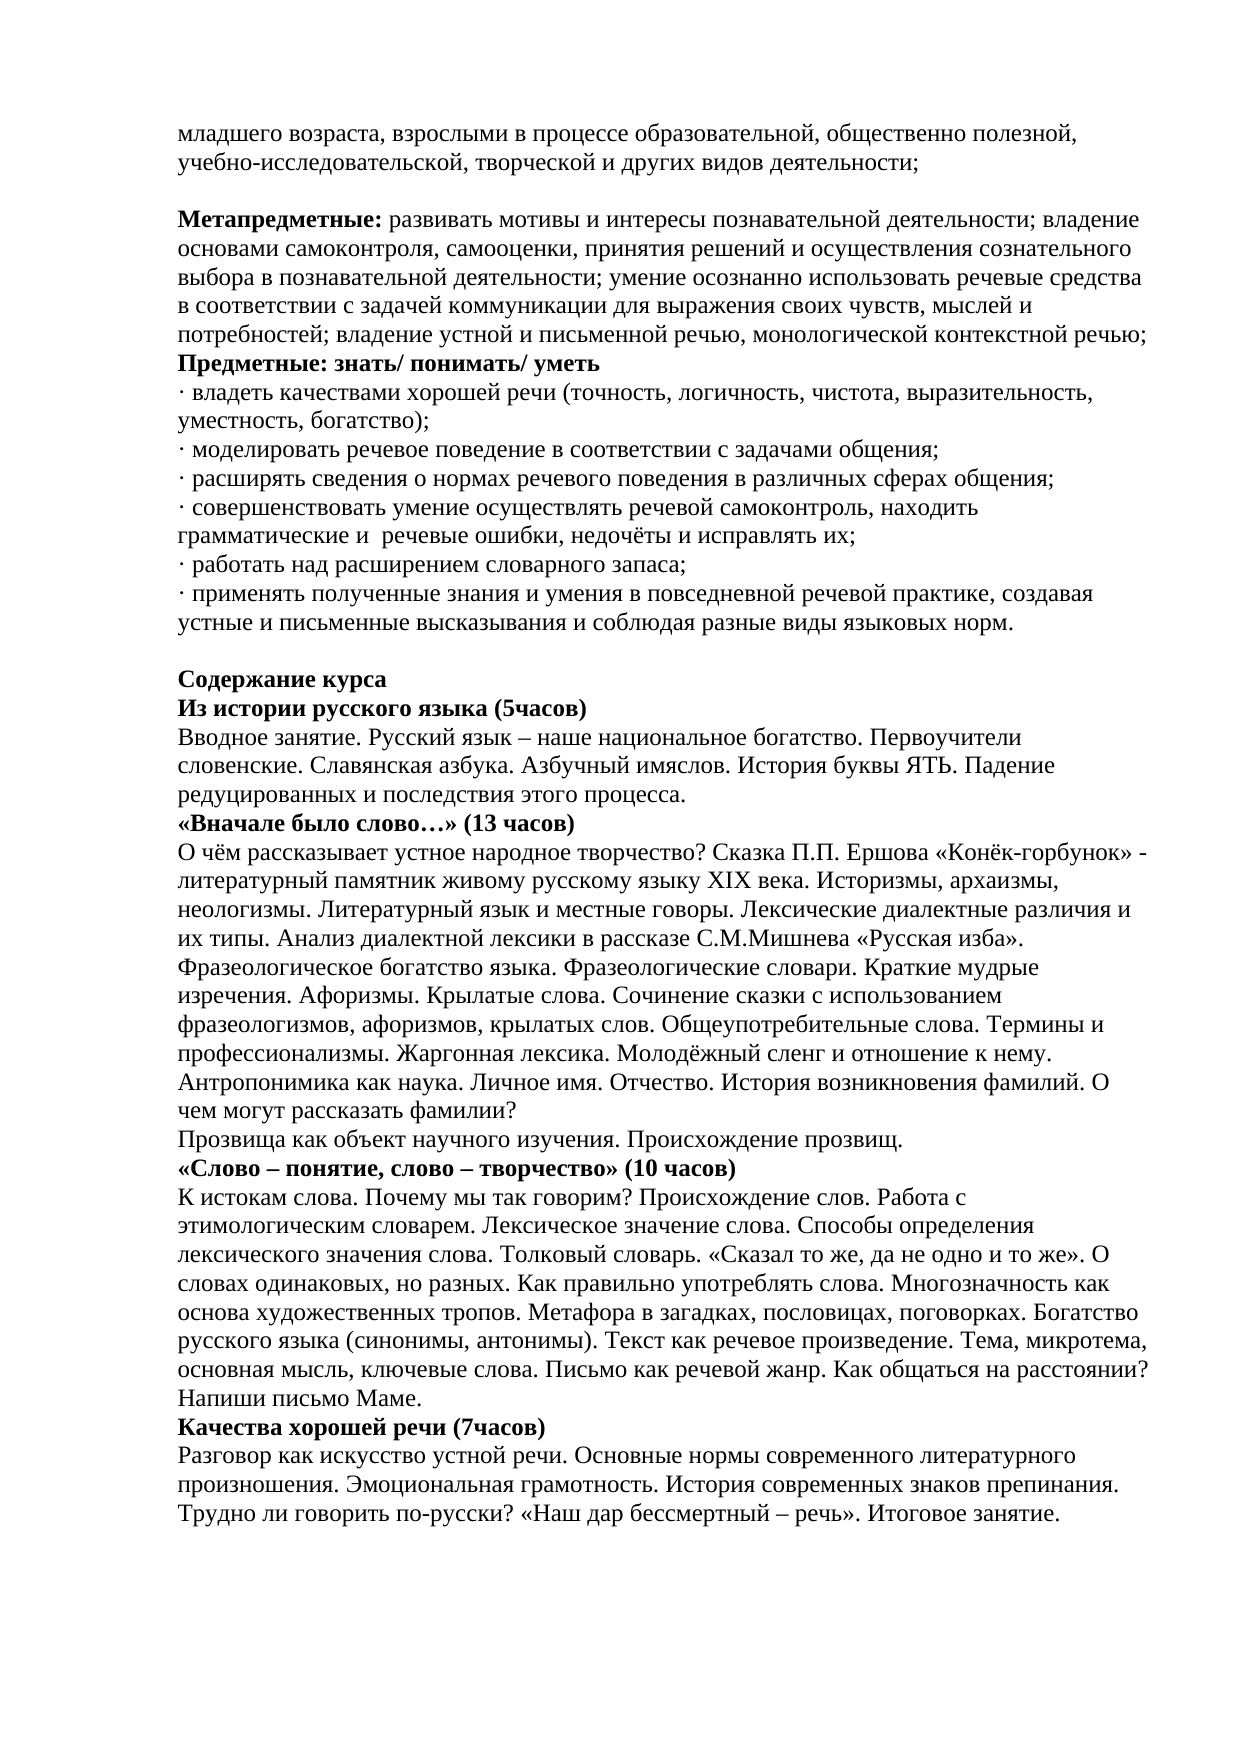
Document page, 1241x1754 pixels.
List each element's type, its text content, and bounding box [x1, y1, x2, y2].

text Из истории русского языка (5часов) [177, 693, 1152, 722]
text Прозвища как объект научного изучения. Происхождение прозвищ. [177, 1124, 1152, 1153]
text Вводное занятие. Русский язык – наше национальное богатство. Первоучители словенские. Славянская азбука. Азбучный имяслов. История буквы ЯТЬ. Падение редуцированных и последствия этого процесса. [177, 722, 1152, 808]
text Качества хорошей речи (7часов) [177, 1412, 1152, 1441]
text Содержание курса [177, 664, 1152, 693]
text «Вначале было слово…» (13 часов) [177, 808, 1152, 837]
text Метапредметные: развивать мотивы и интересы познавательной деятельности; владение основами самоконтроля, самооценки, принятия решений и осуществления сознательного выбора в познавательной деятельности; умение осознанно использовать речевые средства в соответствии с задачей коммуникации для выражения своих чувств, мыслей и потребностей; владение устной и письменной речью, монологической контекстной речью; [177, 204, 1152, 348]
text · применять полученные знания и умения в повседневной речевой практике, создавая устные и письменные высказывания и соблюдая разные виды языковых норм. [177, 578, 1152, 636]
text · расширять сведения о нормах речевого поведения в различных сферах общения; [177, 463, 1152, 492]
text · работать над расширением словарного запаса; [177, 549, 1152, 578]
text · владеть качествами хорошей речи (точность, логичность, чистота, выразительность, уместность, богатство); [177, 377, 1152, 434]
text О чём рассказывает устное народное творчество? Сказка П.П. Ершова «Конёк-горбунок» - литературный памятник живому русскому языку XIX века. Историзмы, архаизмы, неологизмы. Литературный язык и местные говоры. Лексические диалектные различия и их типы. Анализ диалектной лексики в рассказе С.М.Мишнева «Русская изба». Фразеологическое богатство языка. Фразеологические словари. Краткие мудрые изречения. Афоризмы. Крылатые слова. Сочинение сказки с использованием фразеологизмов, афоризмов, крылатых слов. Общеупотребительные слова. Термины и профессионализмы. Жаргонная лексика. Молодёжный сленг и отношение к нему. Антропонимика как наука. Личное имя. Отчество. История возникновения фамилий. О чем могут рассказать фамилии? [177, 837, 1152, 1124]
text · моделировать речевое поведение в соответствии с задачами общения; [177, 434, 1152, 463]
text К истокам слова. Почему мы так говорим? Происхождение слов. Работа с этимологическим словарем. Лексическое значение слова. Способы определения лексического значения слова. Толковый словарь. «Сказал то же, да не одно и то же». О словах одинаковых, но разных. Как правильно употреблять слова. Многозначность как основа художественных тропов. Метафора в загадках, пословицах, поговорках. Богатство русского языка (синонимы, антонимы). Текст как речевое произведение. Тема, микротема, основная мысль, ключевые слова. Письмо как речевой жанр. Как общаться на расстоянии? Напиши письмо Маме. [177, 1182, 1152, 1412]
text Предметные: знать/ понимать/ уметь [177, 348, 1152, 377]
text «Слово – понятие, слово – творчество» (10 часов) [177, 1153, 1152, 1182]
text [177, 118, 1152, 176]
text Разговор как искусство устной речи. Основные нормы современного литературного произношения. Эмоциональная грамотность. История современных знаков препинания. Трудно ли говорить по-русски? «Наш дар бессмертный – речь». Итоговое занятие. [177, 1441, 1152, 1527]
text · совершенствовать умение осуществлять речевой самоконтроль, находить грамматические и речевые ошибки, недочёты и исправлять их; [177, 492, 1152, 549]
